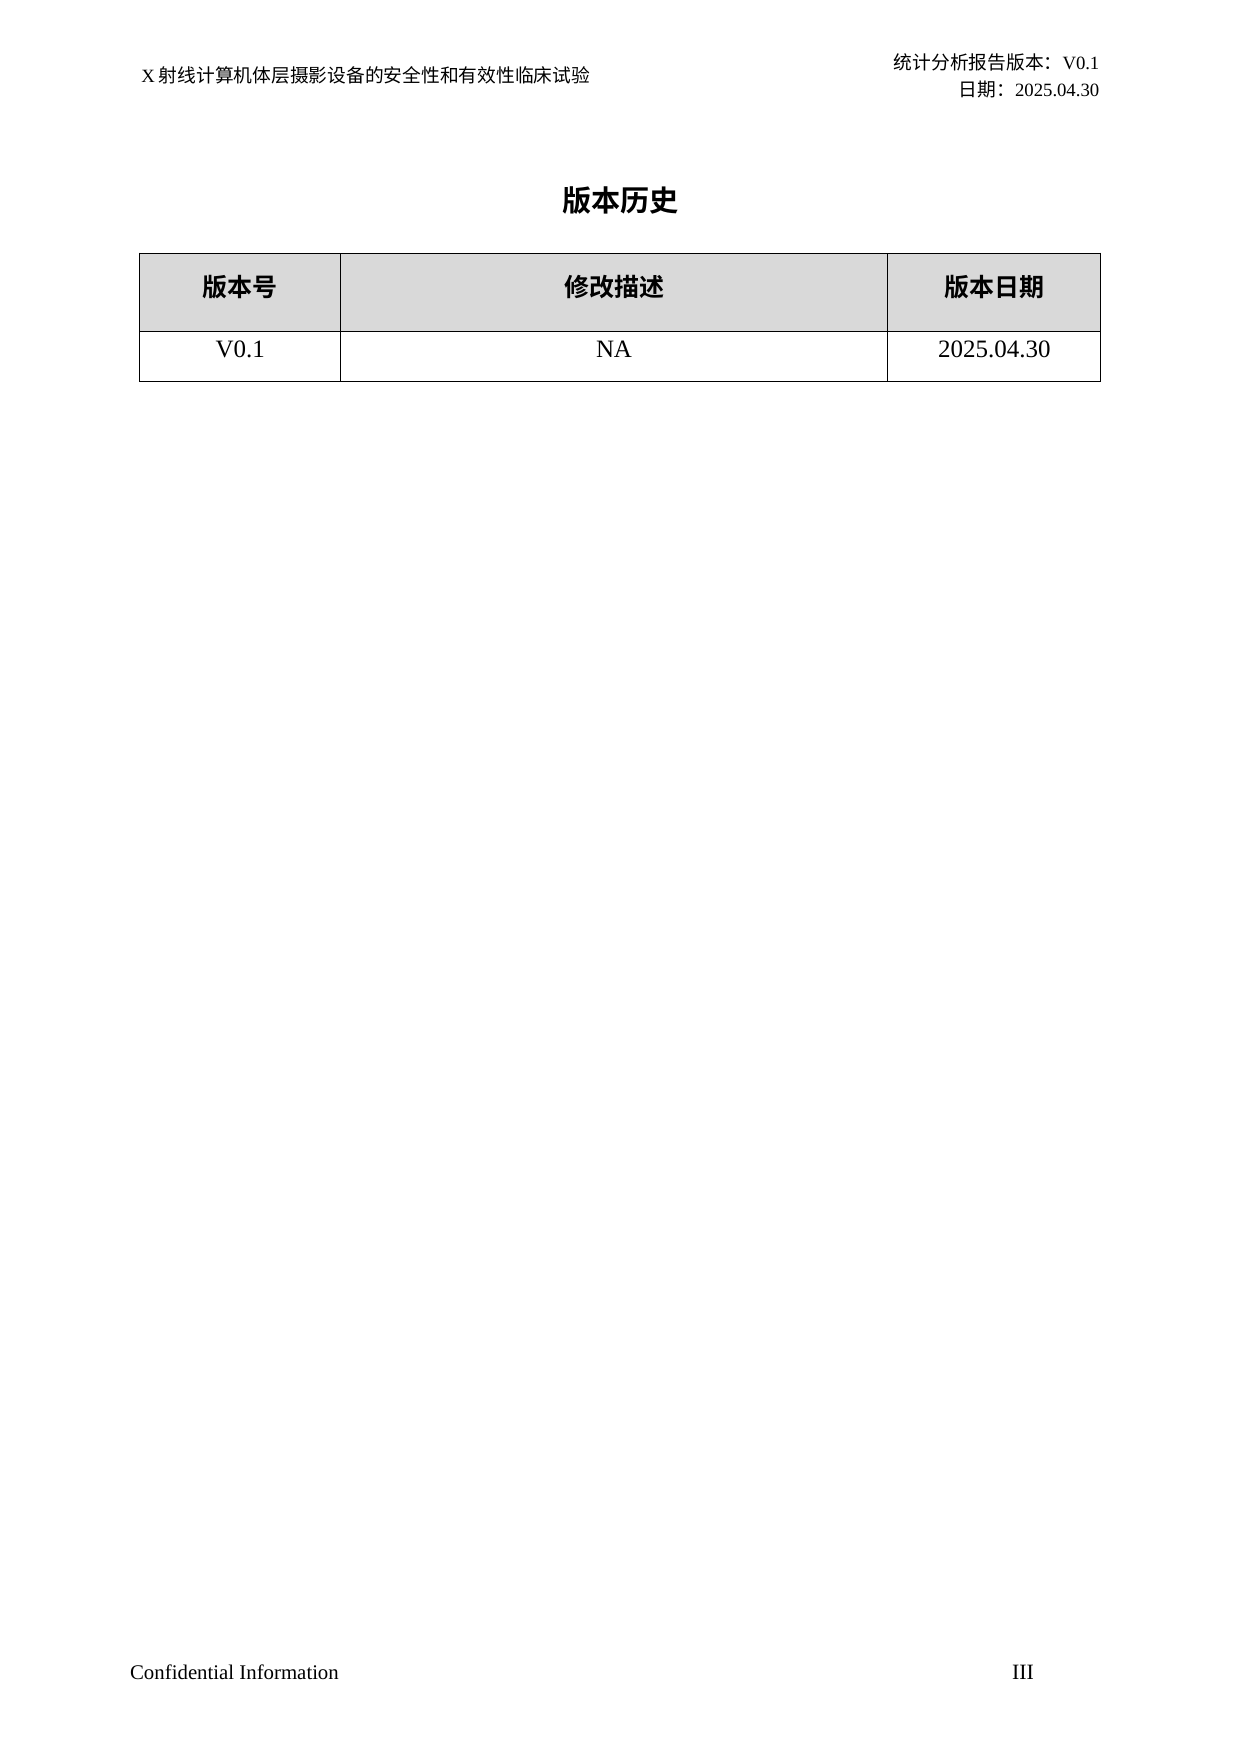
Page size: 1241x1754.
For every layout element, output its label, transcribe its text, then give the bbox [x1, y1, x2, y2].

table_header 修改描述 [341, 254, 887, 331]
table_cell NA [341, 332, 887, 381]
table_cell V0.1 [140, 332, 340, 381]
table_header 版本号 [140, 254, 340, 331]
text 版本历史 [130, 166, 1110, 231]
table_cell 2025.04.30 [888, 332, 1100, 381]
table_header 版本日期 [888, 254, 1100, 331]
